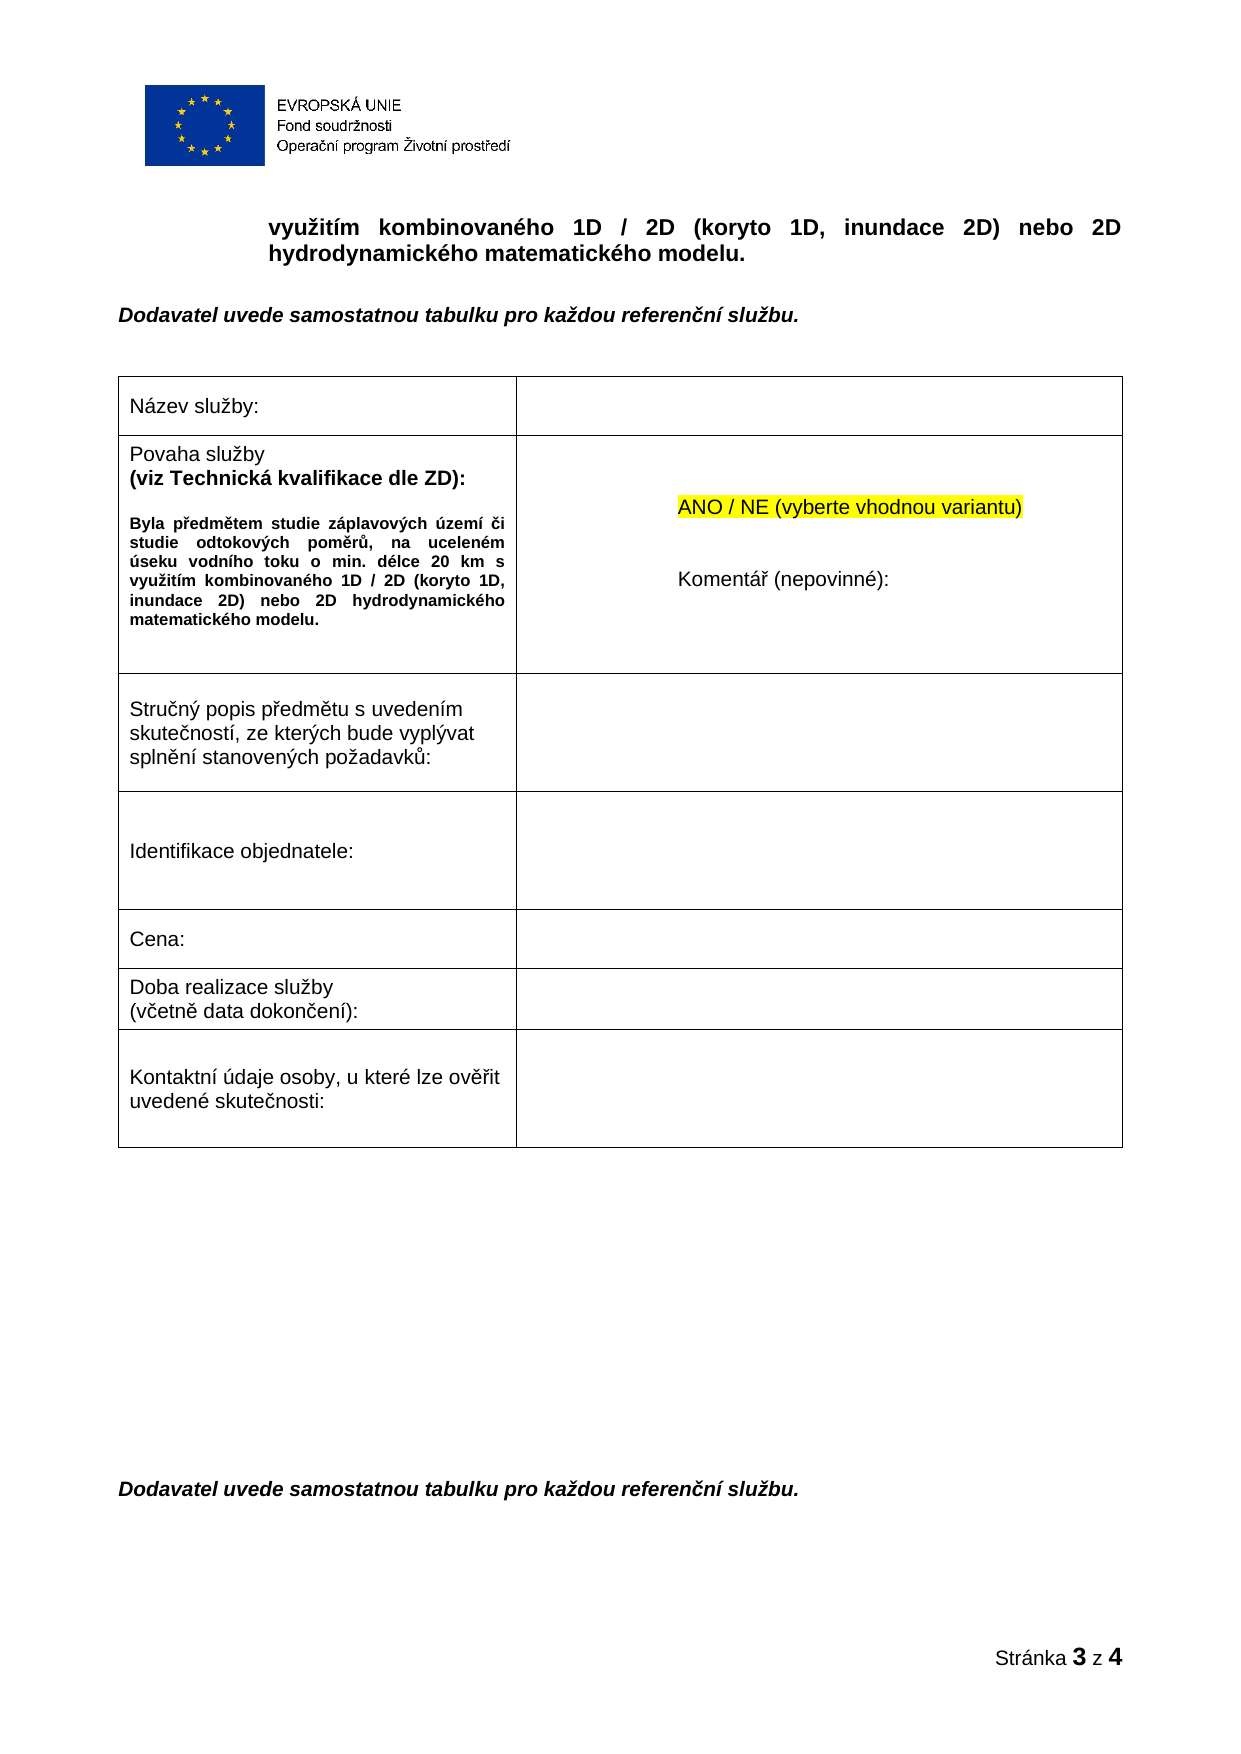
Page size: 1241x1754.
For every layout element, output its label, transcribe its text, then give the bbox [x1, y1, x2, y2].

table_header Název služby: [119, 377, 516, 435]
table_cell [517, 674, 1122, 791]
table_cell Stručný popis předmětu s uvedením skutečností, ze kterých bude vyplývat splnění stanovených požadavků: [119, 674, 516, 791]
table_cell Povaha služby (viz Technická kvalifikace dle ZD): Byla předmětem studie záplavových území či studie odtokových poměrů, na uceleném úseku vodního toku o min. délce 20 km s využitím kombinovaného 1D / 2D (koryto 1D, inundace 2D) nebo 2D hydrodynamického matematického modelu. [119, 436, 516, 673]
table_cell ANO / NE (vyberte vhodnou variantu) Komentář (nepovinné): [517, 436, 1122, 673]
table_cell [517, 969, 1122, 1029]
table_cell Kontaktní údaje osoby, u které lze ověřit uvedené skutečnosti: [119, 1030, 516, 1147]
table_header [517, 377, 1122, 435]
table_cell [517, 1030, 1122, 1147]
table_cell [517, 792, 1122, 909]
text Dodavatel uvede samostatnou tabulku pro každou referenční službu. [118, 303, 1122, 327]
table_cell Identifikace objednatele: [119, 792, 516, 909]
table_cell Doba realizace služby (včetně data dokončení): [119, 969, 516, 1029]
text Dodavatel uvede samostatnou tabulku pro každou referenční službu. [118, 1476, 1122, 1500]
table_cell [517, 910, 1122, 968]
picture [118, 59, 544, 192]
table_cell Cena: [119, 910, 516, 968]
